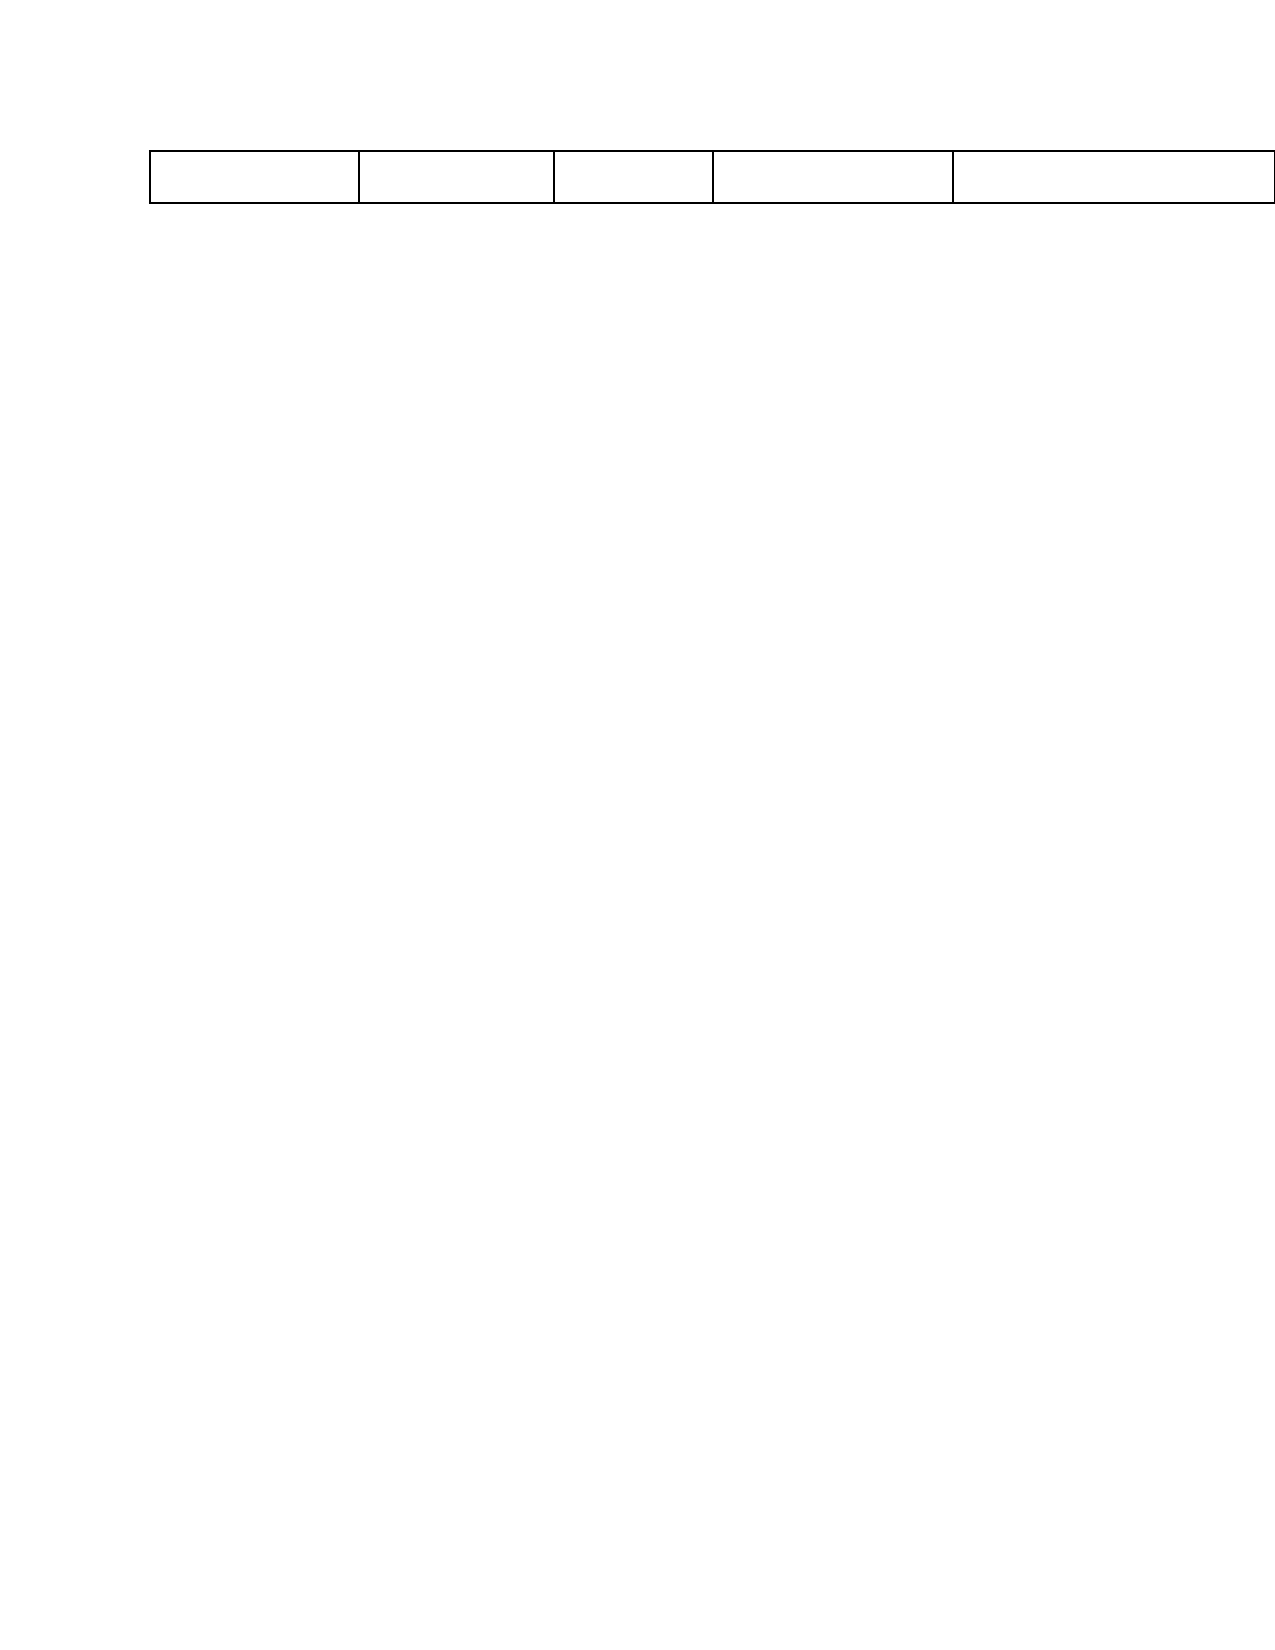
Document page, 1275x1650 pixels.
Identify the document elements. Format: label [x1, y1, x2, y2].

table_cell [555, 152, 712, 202]
table_cell [360, 152, 553, 202]
table_cell [954, 152, 1274, 202]
table_cell [714, 152, 952, 202]
table_cell [151, 152, 358, 202]
